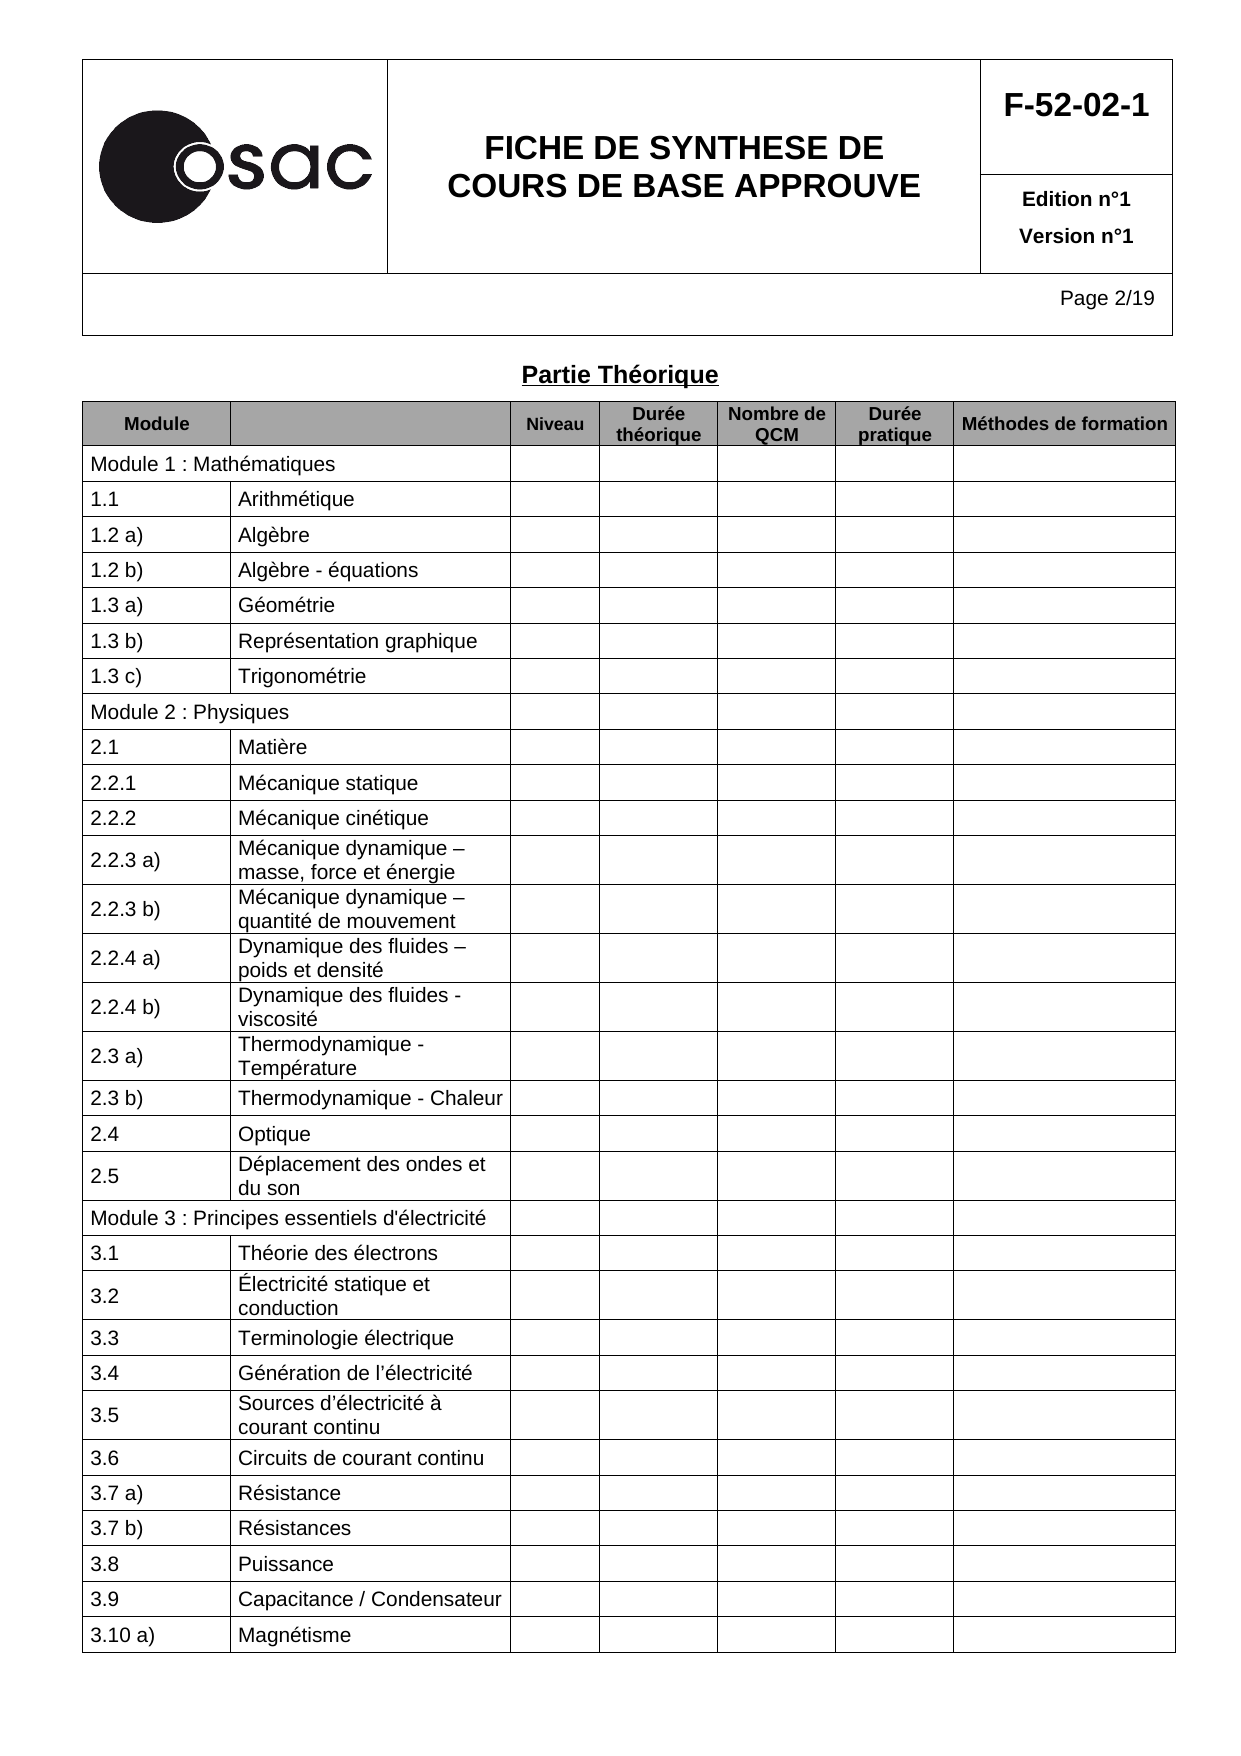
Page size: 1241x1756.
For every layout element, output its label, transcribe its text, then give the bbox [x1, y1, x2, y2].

table_cell [600, 1582, 717, 1616]
table_cell [718, 983, 835, 1031]
table_cell 2.3 b) [83, 1081, 230, 1115]
table_cell [718, 588, 835, 622]
table_cell 1.2 b) [83, 553, 230, 587]
table_cell [718, 482, 835, 516]
table_cell [718, 1440, 835, 1474]
table_cell [954, 1617, 1175, 1652]
table_cell Électricité statique et conduction [231, 1271, 510, 1319]
table_cell [600, 1032, 717, 1080]
table_cell [718, 1081, 835, 1115]
table_cell [511, 1271, 599, 1319]
table_cell [511, 765, 599, 799]
table_cell [511, 482, 599, 516]
table_cell 2.2.4 a) [83, 934, 230, 982]
table_cell [836, 1236, 953, 1270]
table_cell [600, 482, 717, 516]
table_cell [600, 801, 717, 835]
table_cell Résistances [231, 1511, 510, 1545]
table_cell 2.3 a) [83, 1032, 230, 1080]
table_cell [954, 659, 1175, 693]
table_cell [600, 446, 717, 481]
table_cell [954, 694, 1175, 729]
table_cell [511, 1152, 599, 1199]
table_cell [600, 624, 717, 658]
table_cell [836, 588, 953, 622]
table_cell [511, 624, 599, 658]
picture [92, 102, 379, 231]
table_cell 1.1 [83, 482, 230, 516]
table_cell [718, 1320, 835, 1355]
table_cell [954, 1116, 1175, 1151]
table_cell Dynamique des fluides – poids et densité [231, 934, 510, 982]
table_cell [836, 659, 953, 693]
table_cell [836, 1582, 953, 1616]
table_cell [600, 765, 717, 799]
table_cell 3.9 [83, 1582, 230, 1616]
table_cell [511, 446, 599, 481]
table_cell 2.2.3 b) [83, 885, 230, 933]
table_cell Arithmétique [231, 482, 510, 516]
table_cell [954, 1320, 1175, 1355]
table_cell [718, 553, 835, 587]
table_cell [836, 446, 953, 481]
table_cell [718, 801, 835, 835]
table_cell [836, 1081, 953, 1115]
table_cell [954, 1356, 1175, 1390]
table_cell Algèbre [231, 517, 510, 552]
table_cell [600, 1617, 717, 1652]
table_cell [836, 1511, 953, 1545]
table_cell Module 3 : Principes essentiels d'électricité [83, 1201, 510, 1235]
table_cell [836, 553, 953, 587]
table_cell 1.3 c) [83, 659, 230, 693]
table_cell 3.2 [83, 1271, 230, 1319]
table_cell [718, 885, 835, 933]
table_cell Module 2 : Physiques [83, 694, 510, 729]
table_cell [718, 1236, 835, 1270]
table_cell [511, 1032, 599, 1080]
table_cell [954, 1032, 1175, 1080]
table_cell [954, 1476, 1175, 1510]
table_cell [600, 1201, 717, 1235]
table_cell [836, 1271, 953, 1319]
table_cell [718, 1116, 835, 1151]
table_cell [511, 885, 599, 933]
table_cell [836, 934, 953, 982]
table_cell [836, 983, 953, 1031]
table_cell Mécanique statique [231, 765, 510, 799]
table_cell [836, 1032, 953, 1080]
table_cell [718, 1511, 835, 1545]
table_cell [511, 1356, 599, 1390]
table_cell [600, 1116, 717, 1151]
table_cell [954, 1546, 1175, 1581]
table_cell [836, 1440, 953, 1474]
table_cell 2.2.4 b) [83, 983, 230, 1031]
table_cell [836, 1116, 953, 1151]
table_cell [600, 517, 717, 552]
table_cell Mécanique dynamique – quantité de mouvement [231, 885, 510, 933]
table_cell [954, 482, 1175, 516]
table_cell [600, 1271, 717, 1319]
table_cell [836, 1546, 953, 1581]
table_cell [511, 553, 599, 587]
table_cell [954, 446, 1175, 481]
table_cell [511, 934, 599, 982]
table_cell [836, 730, 953, 764]
table_cell 3.10 a) [83, 1617, 230, 1652]
table_cell [954, 624, 1175, 658]
table_cell [511, 1391, 599, 1439]
table_cell [836, 1476, 953, 1510]
table_cell [836, 624, 953, 658]
table_cell [954, 1582, 1175, 1616]
table_cell [511, 1320, 599, 1355]
table_cell [718, 694, 835, 729]
table_cell Circuits de courant continu [231, 1440, 510, 1474]
table_cell [954, 1391, 1175, 1439]
table_cell Trigonométrie [231, 659, 510, 693]
table_cell [954, 553, 1175, 587]
table_cell [511, 730, 599, 764]
table_cell [718, 1546, 835, 1581]
table_cell [718, 1032, 835, 1080]
table_cell Algèbre - équations [231, 553, 510, 587]
table_header Nombre de QCM [718, 402, 835, 445]
table_cell [954, 1440, 1175, 1474]
table_cell [718, 517, 835, 552]
table_cell [511, 517, 599, 552]
table_cell Mécanique cinétique [231, 801, 510, 835]
table_cell [954, 588, 1175, 622]
table_cell [718, 1356, 835, 1390]
table_cell [600, 1511, 717, 1545]
table_cell Thermodynamique - Chaleur [231, 1081, 510, 1115]
table_cell Magnétisme [231, 1617, 510, 1652]
table_cell [718, 1476, 835, 1510]
table_cell [954, 517, 1175, 552]
table_cell [954, 885, 1175, 933]
table_cell [600, 1236, 717, 1270]
table_cell [954, 801, 1175, 835]
table_cell [718, 1271, 835, 1319]
table_header Module [83, 402, 230, 445]
table_cell [600, 885, 717, 933]
table_cell [836, 1356, 953, 1390]
table_cell [718, 659, 835, 693]
table_cell [718, 1152, 835, 1199]
table_cell [954, 1201, 1175, 1235]
table_cell [836, 801, 953, 835]
table_cell [836, 694, 953, 729]
table_header Niveau [511, 402, 599, 445]
table_cell [600, 1356, 717, 1390]
table_cell [718, 1582, 835, 1616]
table_cell [600, 1320, 717, 1355]
table_cell [954, 1236, 1175, 1270]
table_cell [511, 1116, 599, 1151]
table_cell [511, 836, 599, 884]
table_cell [511, 1546, 599, 1581]
table_cell Déplacement des ondes et du son [231, 1152, 510, 1199]
table_cell 1.3 a) [83, 588, 230, 622]
text Partie Théorique [75, 360, 1165, 389]
table_cell 2.2.1 [83, 765, 230, 799]
table_cell [954, 730, 1175, 764]
table_cell [836, 836, 953, 884]
table_cell 2.2.2 [83, 801, 230, 835]
table_cell [511, 1511, 599, 1545]
table_cell 2.2.3 a) [83, 836, 230, 884]
table_cell 3.7 a) [83, 1476, 230, 1510]
table_cell Optique [231, 1116, 510, 1151]
table_cell [954, 1081, 1175, 1115]
table_cell [836, 1320, 953, 1355]
table_header [231, 402, 510, 445]
table_cell [954, 1271, 1175, 1319]
table_cell [511, 801, 599, 835]
table_cell Thermodynamique - Température [231, 1032, 510, 1080]
table_cell 3.1 [83, 1236, 230, 1270]
table_cell [954, 983, 1175, 1031]
table_cell [600, 659, 717, 693]
table_cell [511, 1617, 599, 1652]
table_cell [718, 1617, 835, 1652]
table_cell [511, 1440, 599, 1474]
table_cell Dynamique des fluides - viscosité [231, 983, 510, 1031]
table_cell Résistance [231, 1476, 510, 1510]
table_cell [511, 1201, 599, 1235]
table_cell [836, 1391, 953, 1439]
table_cell [511, 694, 599, 729]
table_cell 1.3 b) [83, 624, 230, 658]
table_cell [600, 1081, 717, 1115]
table_header Durée pratique [836, 402, 953, 445]
table_cell 3.8 [83, 1546, 230, 1581]
table_cell 2.4 [83, 1116, 230, 1151]
table_cell 3.7 b) [83, 1511, 230, 1545]
table_cell [954, 934, 1175, 982]
table_cell [600, 730, 717, 764]
table_cell Matière [231, 730, 510, 764]
table_cell [511, 659, 599, 693]
table_cell Capacitance / Condensateur [231, 1582, 510, 1616]
table_cell Géométrie [231, 588, 510, 622]
table_cell [836, 517, 953, 552]
table_cell [718, 624, 835, 658]
table_cell [600, 1440, 717, 1474]
table_cell Mécanique dynamique – masse, force et énergie [231, 836, 510, 884]
table_cell [511, 983, 599, 1031]
table_cell [718, 1391, 835, 1439]
table_cell 3.5 [83, 1391, 230, 1439]
table_cell [836, 1152, 953, 1199]
table_cell Génération de l’électricité [231, 1356, 510, 1390]
table_cell [511, 1582, 599, 1616]
table_cell [836, 1201, 953, 1235]
table_cell [600, 983, 717, 1031]
table_cell [954, 1152, 1175, 1199]
table_cell [836, 482, 953, 516]
table_cell [511, 1081, 599, 1115]
table_cell [600, 553, 717, 587]
table_cell 3.6 [83, 1440, 230, 1474]
table_cell [600, 934, 717, 982]
table_cell [954, 836, 1175, 884]
table_cell [836, 765, 953, 799]
table_cell Représentation graphique [231, 624, 510, 658]
table_cell [954, 765, 1175, 799]
table_cell [718, 446, 835, 481]
table_cell 2.5 [83, 1152, 230, 1199]
table_cell [836, 1617, 953, 1652]
table_cell 2.1 [83, 730, 230, 764]
table_cell [718, 1201, 835, 1235]
table_cell [600, 1546, 717, 1581]
table_cell 1.2 a) [83, 517, 230, 552]
table_cell [718, 765, 835, 799]
table_cell Puissance [231, 1546, 510, 1581]
table_cell [600, 1391, 717, 1439]
table_header Durée théorique [600, 402, 717, 445]
table_cell [836, 885, 953, 933]
table_cell [511, 1236, 599, 1270]
table_cell [600, 588, 717, 622]
table_cell [718, 730, 835, 764]
table_cell Module 1 : Mathématiques [83, 446, 510, 481]
table_cell [600, 1152, 717, 1199]
table_cell 3.3 [83, 1320, 230, 1355]
table_cell [718, 836, 835, 884]
table_cell Terminologie électrique [231, 1320, 510, 1355]
table_cell [600, 1476, 717, 1510]
table_cell Théorie des électrons [231, 1236, 510, 1270]
table_cell [600, 694, 717, 729]
table_header Méthodes de formation [954, 402, 1175, 445]
table_cell [954, 1511, 1175, 1545]
table_cell [511, 588, 599, 622]
table_cell [600, 836, 717, 884]
table_cell Sources d’électricité à courant continu [231, 1391, 510, 1439]
table_cell [511, 1476, 599, 1510]
table_cell 3.4 [83, 1356, 230, 1390]
table_cell [718, 934, 835, 982]
